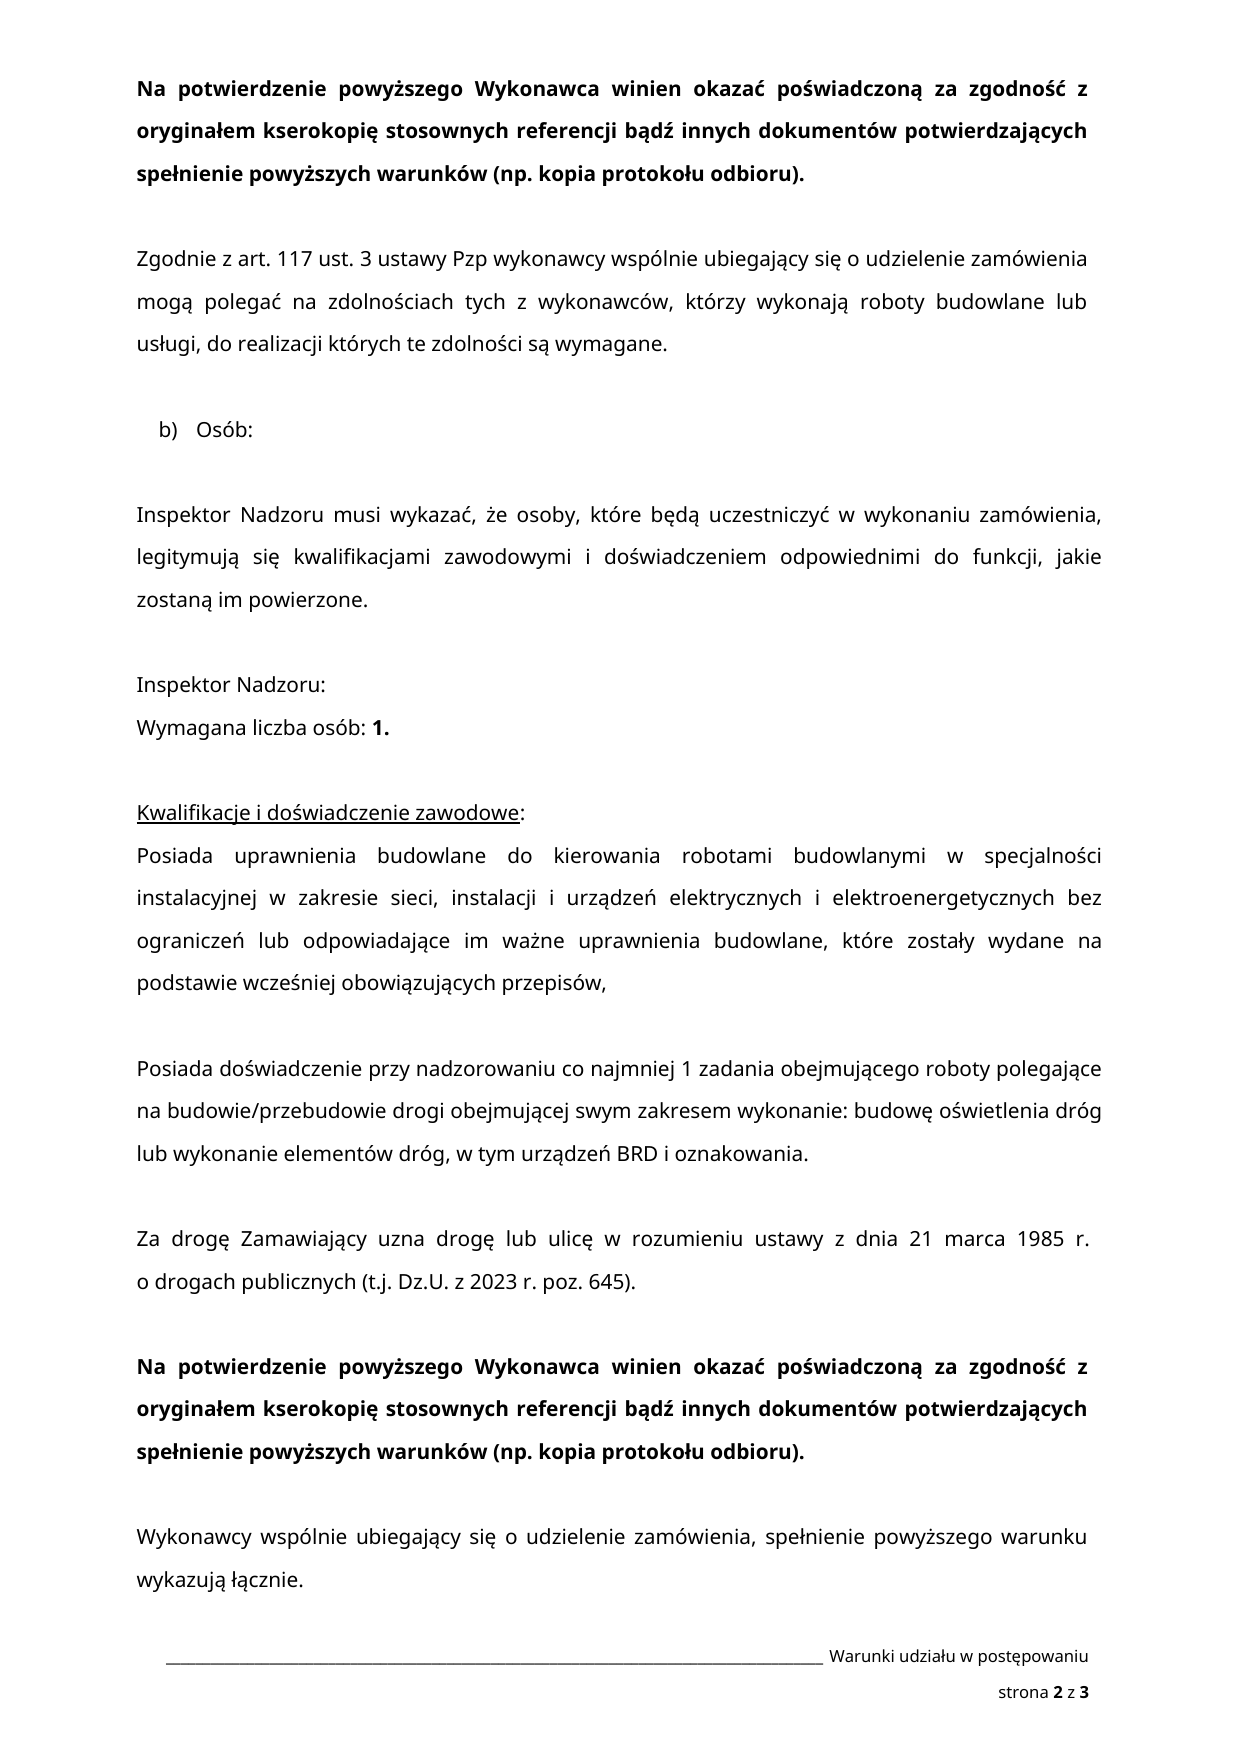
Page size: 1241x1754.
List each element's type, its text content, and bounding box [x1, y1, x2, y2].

text Zgodnie z art. 117 ust. 3 ustawy Pzp wykonawcy wspólnie ubiegający się o udzielenie zamówienia mogą polegać na zdolnościach tych z wykonawców, którzy wykonają roboty budowlane lub usługi, do realizacji których te zdolności są wymagane. [136, 244, 1089, 358]
text Kwalifikacje i doświadczenie zawodowe: [136, 798, 1103, 827]
text Za drogę Zamawiający uzna drogę lub ulicę w rozumieniu ustawy z dnia 21 marca 1985 r. o drogach publicznych (t.j. Dz.U. z 2023 r. poz. 645). [136, 1224, 1103, 1295]
list Osób: [158, 415, 1103, 443]
text Wymagana liczba osób: 1. [136, 713, 1103, 741]
text Inspektor Nadzoru musi wykazać, że osoby, które będą uczestniczyć w wykonaniu zamówienia, legitymują się kwalifikacjami zawodowymi i doświadczeniem odpowiednimi do funkcji, jakie zostaną im powierzone. [136, 500, 1103, 613]
text Posiada doświadczenie przy nadzorowaniu co najmniej 1 zadania obejmującego roboty polegające na budowie/przebudowie drogi obejmującej swym zakresem wykonanie: budowę oświetlenia dróg lub wykonanie elementów dróg, w tym urządzeń BRD i oznakowania. [136, 1054, 1103, 1167]
text Na potwierdzenie powyższego Wykonawca winien okazać poświadczoną za zgodność z oryginałem kserokopię stosownych referencji bądź innych dokumentów potwierdzających spełnienie powyższych warunków (np. kopia protokołu odbioru). [136, 1352, 1089, 1466]
text Wykonawcy wspólnie ubiegający się o udzielenie zamówienia, spełnienie powyższego warunku wykazują łącznie. [136, 1522, 1089, 1593]
text Inspektor Nadzoru: [136, 670, 1103, 699]
text Na potwierdzenie powyższego Wykonawca winien okazać poświadczoną za zgodność z oryginałem kserokopię stosownych referencji bądź innych dokumentów potwierdzających spełnienie powyższych warunków (np. kopia protokołu odbioru). [136, 74, 1089, 187]
text Posiada uprawnienia budowlane do kierowania robotami budowlanymi w specjalności instalacyjnej w zakresie sieci, instalacji i urządzeń elektrycznych i elektroenergetycznych bez ograniczeń lub odpowiadające im ważne uprawnienia budowlane, które zostały wydane na podstawie wcześniej obowiązujących przepisów, [136, 841, 1103, 997]
